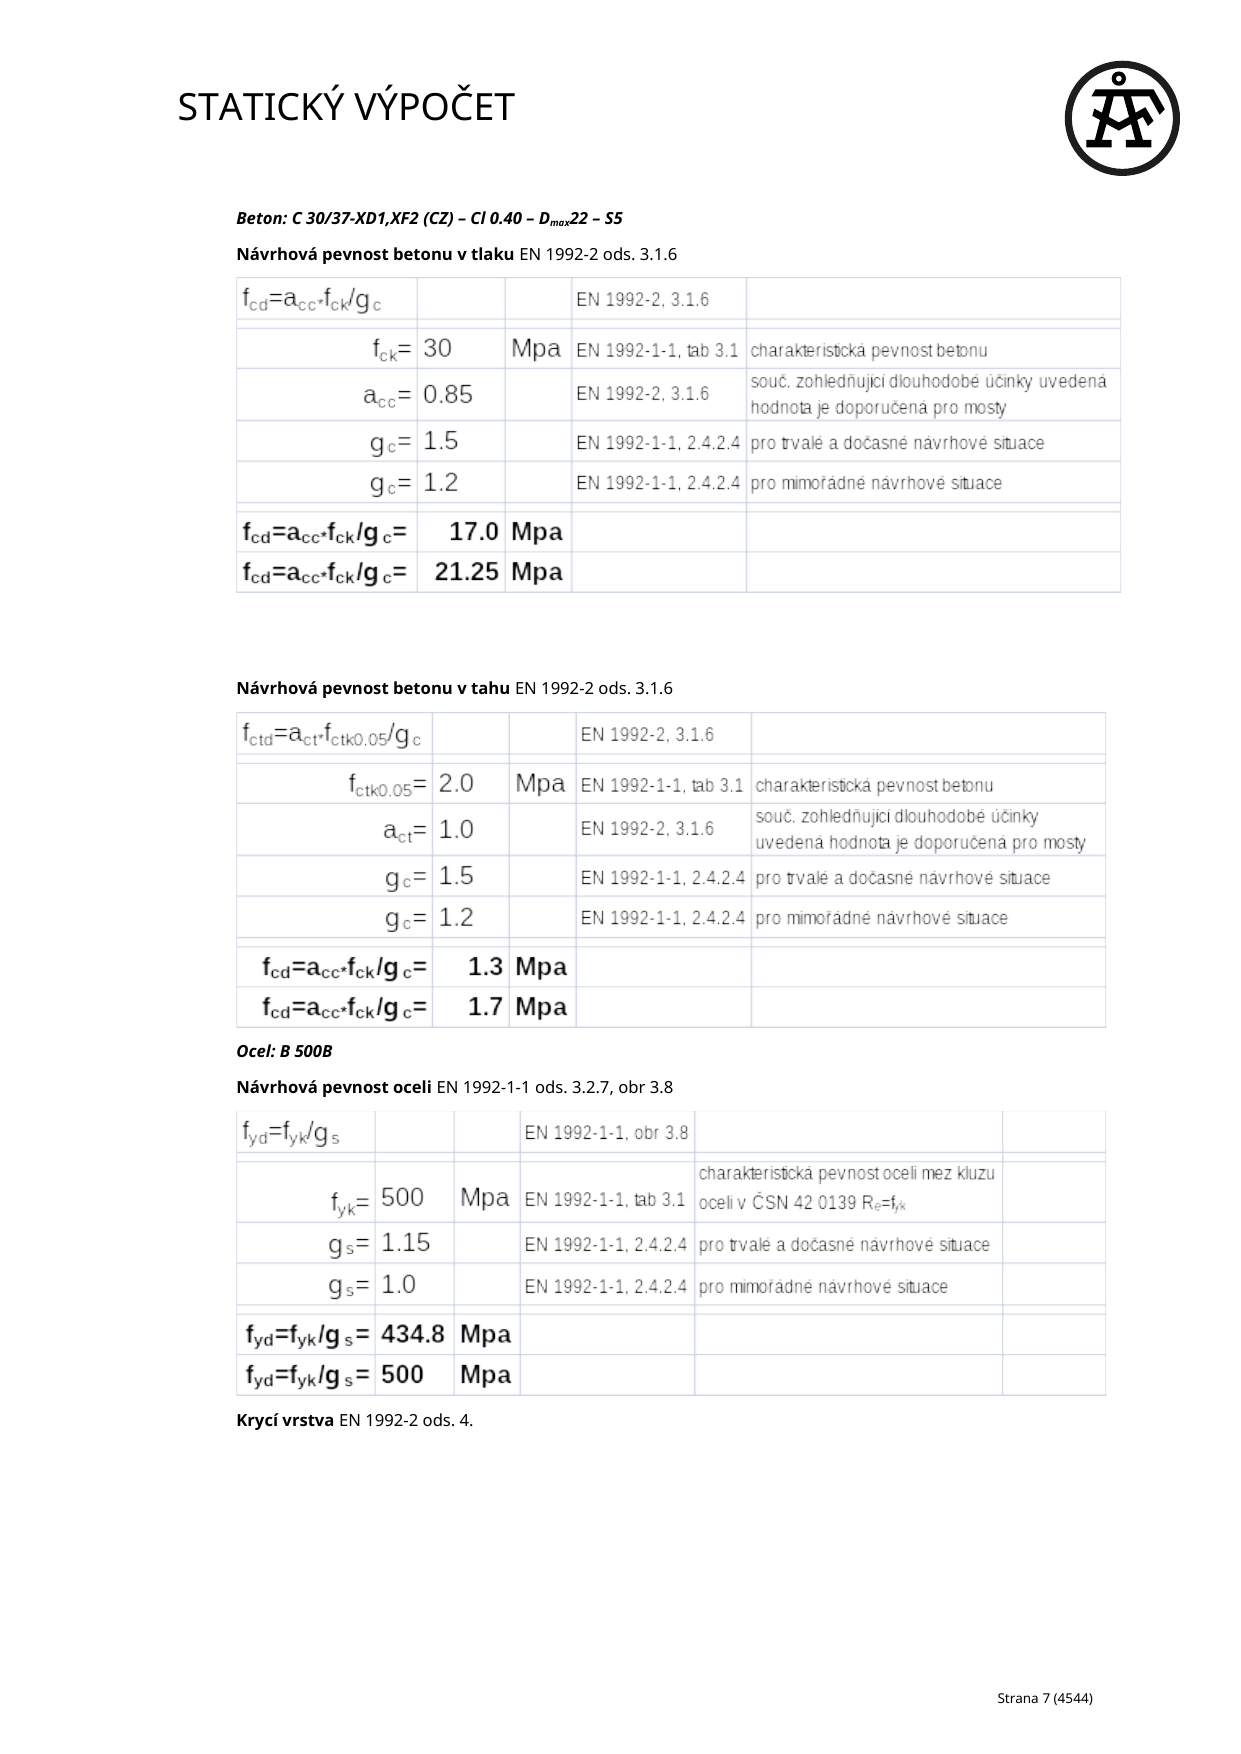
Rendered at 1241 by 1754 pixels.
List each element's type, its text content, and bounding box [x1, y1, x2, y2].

text Návrhová pevnost oceli EN 1992-1-1 ods. 3.2.7, obr 3.8 [177, 1076, 1092, 1098]
text Ocel: B 500B [177, 1040, 1092, 1063]
text Beton: C 30/37-XD1,XF2 (CZ) – Cl 0.40 – Dmax22 – S5 [177, 207, 1092, 229]
text Návrhová pevnost betonu v tlaku EN 1992-2 ods. 3.1.6 [177, 242, 1092, 265]
text Návrhová pevnost betonu v tahu EN 1992-2 ods. 3.1.6 [177, 677, 1092, 699]
text Krycí vrstva EN 1992-2 ods. 4. [177, 1409, 1092, 1432]
